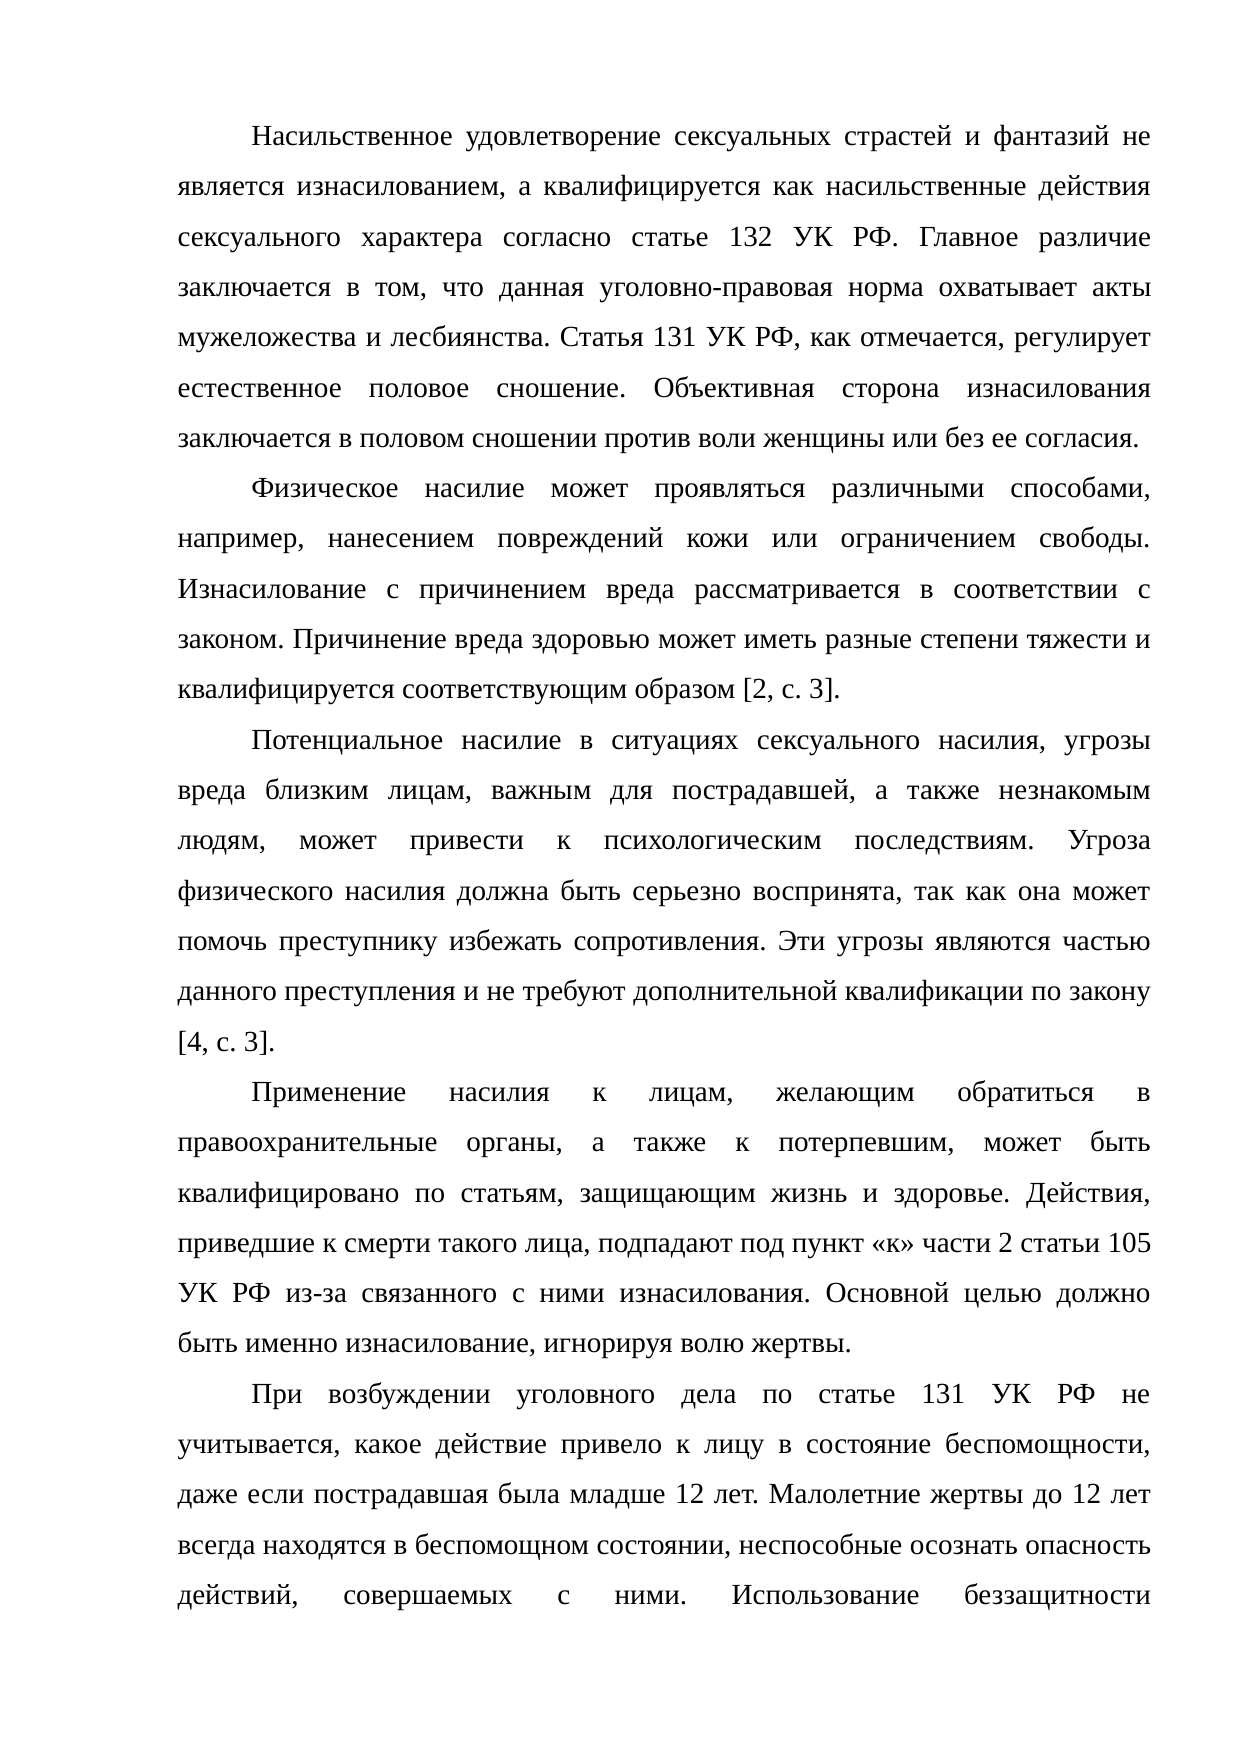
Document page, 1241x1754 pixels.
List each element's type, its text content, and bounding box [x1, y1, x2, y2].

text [177, 1376, 1152, 1611]
text Потенциальное насилие в ситуациях сексуального насилия, угрозы вреда близким лицам, важным для пострадавшей, а также незнакомым людям, может привести к психологическим последствиям. Угроза физического насилия должна быть серьезно воспринята, так как она может помочь преступнику избежать сопротивления. Эти угрозы являются частью данного преступления и не требуют дополнительной квалификации по закону [4, с. 3]. [177, 722, 1152, 1057]
text Применение насилия к лицам, желающим обратиться в правоохранительные органы, а также к потерпевшим, может быть квалифицировано по статьям, защищающим жизнь и здоровье. Действия, приведшие к смерти такого лица, подпадают под пункт «к» части 2 статьи 105 УК РФ из-за связанного с ними изнасилования. Основной целью должно быть именно изнасилование, игнорируя волю жертвы. [177, 1074, 1152, 1359]
text Физическое насилие может проявляться различными способами, например, нанесением повреждений кожи или ограничением свободы. Изнасилование с причинением вреда рассматривается в соответствии с законом. Причинение вреда здоровью может иметь разные степени тяжести и квалифицируется соответствующим образом [2, с. 3]. [177, 470, 1152, 705]
text Насильственное удовлетворение сексуальных страстей и фантазий не является изнасилованием, а квалифицируется как насильственные действия сексуального характера согласно статье 132 УК РФ. Главное различие заключается в том, что данная уголовно-правовая норма охватывает акты мужеложества и лесбиянства. Статья 131 УК РФ, как отмечается, регулирует естественное половое сношение. Объективная сторона изнасилования заключается в половом сношении против воли женщины или без ее согласия. [177, 118, 1152, 453]
